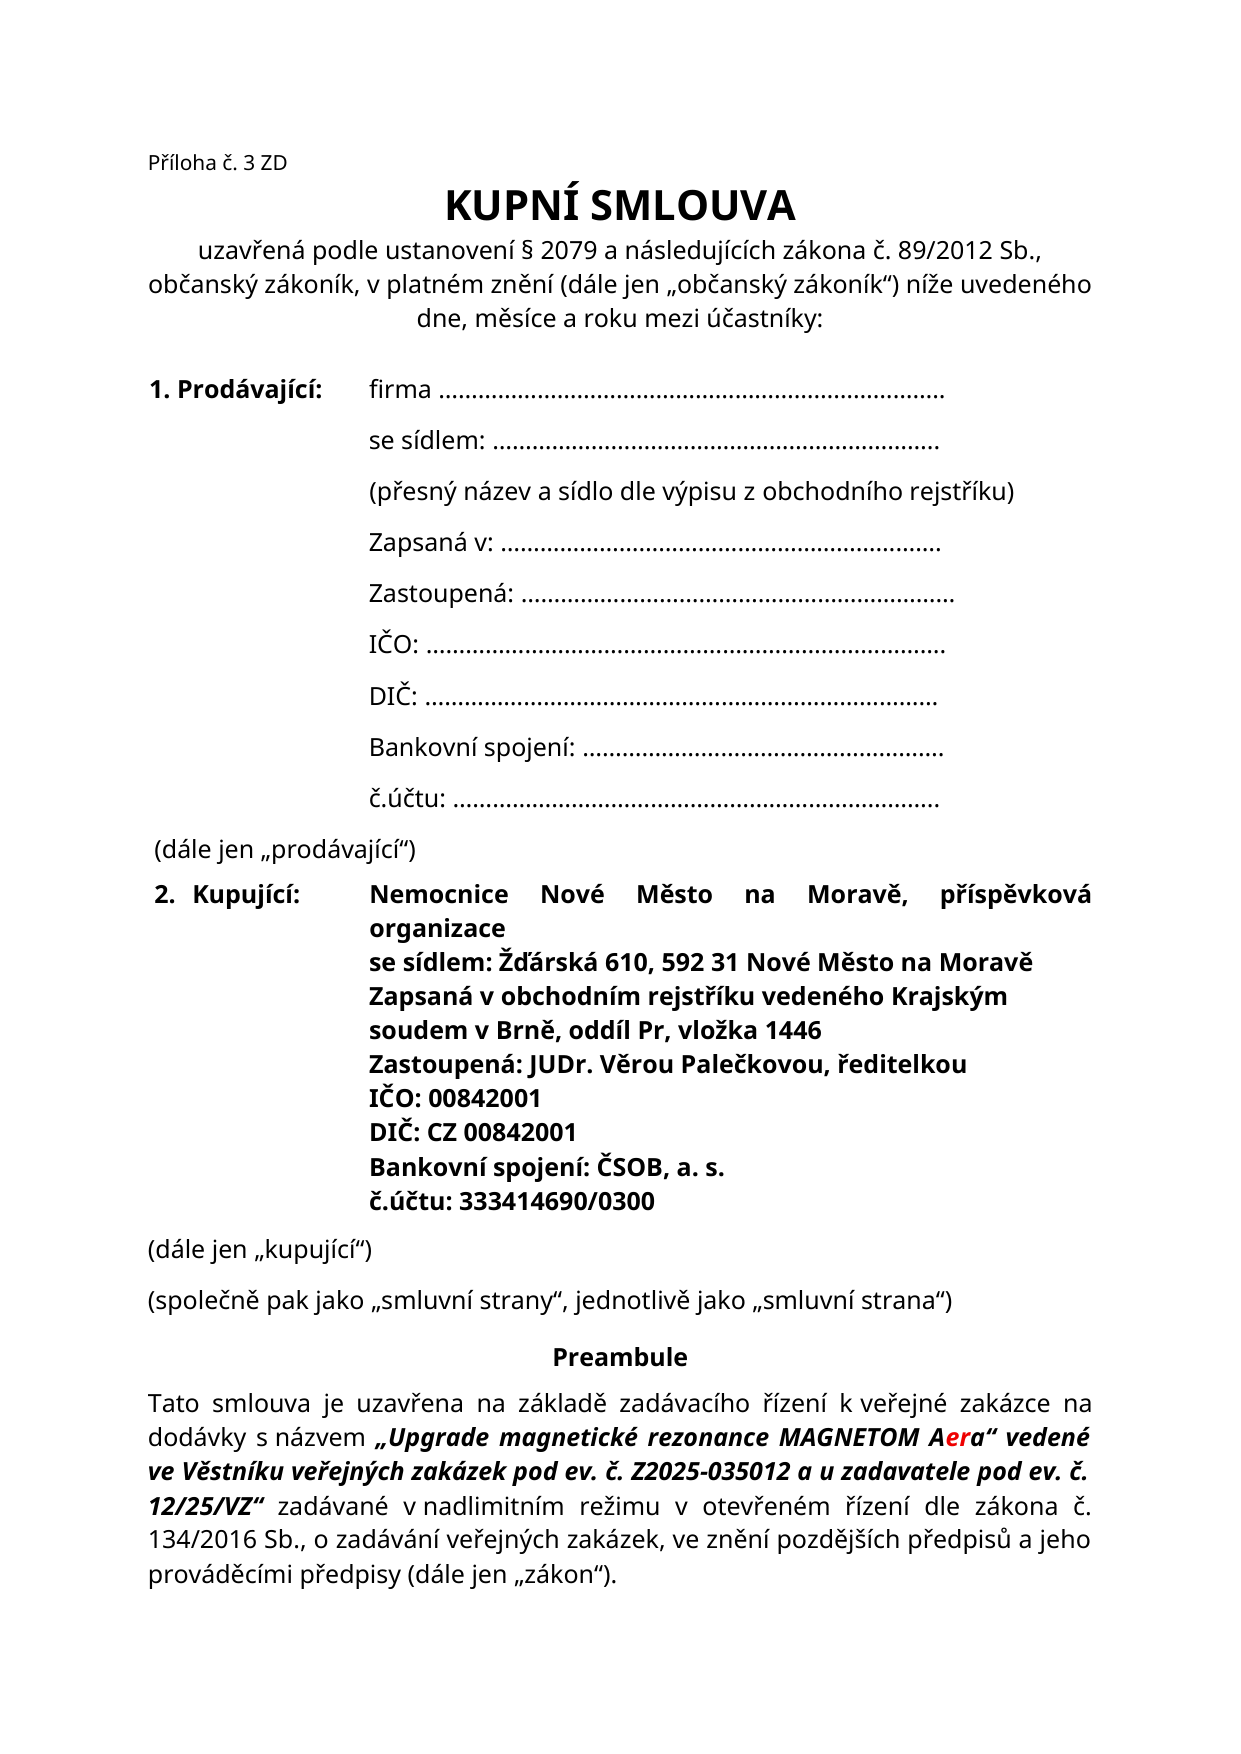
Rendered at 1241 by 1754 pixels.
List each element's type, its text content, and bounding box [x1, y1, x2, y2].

title Příloha č. 3 ZD [148, 148, 1093, 176]
text č.účtu: 333414690/0300 [369, 1183, 1093, 1217]
text Bankovní spojení: ČSOB, a. s. [369, 1149, 1093, 1183]
subtitle se sídlem: Žďárská 610, 592 31 Nové Město na Moravě [148, 945, 1093, 979]
text IČO: ……………………………………………………………………. [368, 627, 1093, 661]
text Tato smlouva je uzavřena na základě zadávacího řízení k veřejné zakázce na dodávky s názvem „Upgrade magnetické rezonance MAGNETOM Aera“ vedené ve Věstníku veřejných zakázek pod ev. č. Z2025-035012 a u zadavatele pod ev. č. 12/25/VZ“ zadávané v nadlimitním režimu v otevřeném řízení dle zákona č. 134/2016 Sb., o zadávání veřejných zakázek, ve znění pozdějších předpisů a jeho prováděcími předpisy (dále jen „zákon“). [148, 1386, 1093, 1590]
text (dále jen „prodávající“) [148, 831, 1093, 865]
text Preambule [148, 1339, 1093, 1373]
text DIČ: …………………………………………………………………… [368, 678, 1093, 712]
text 1. Prodávající: firma ………………………………………………………………….. [149, 372, 1093, 406]
text Zastoupená: JUDr. Věrou Palečkovou, ředitelkou [295, 1047, 1093, 1081]
text IČO: 00842001 [221, 1081, 1093, 1115]
text uzavřená podle ustanovení § následujících zákona č. 89/2012 Sb., občanský zákoník, v platném znění (dále jen „občanský zákoník“) níže uvedeného dne, měsíce a roku mezi účastníky: [148, 233, 1093, 335]
text (společně pak jako „smluvní strany“, jednotlivě jako „smluvní strana“) [148, 1283, 1093, 1317]
text DIČ: CZ 00842001 [221, 1115, 1093, 1149]
text se sídlem: ………………………………………………………….. [368, 423, 1093, 457]
text Zastoupená: ………………………………………………………… [368, 576, 1093, 610]
text č.účtu: ……………………………………………………………….. [368, 780, 1093, 814]
text Zapsaná v obchodním rejstříku vedeného Krajským soudem v Brně, oddíl Pr, vložka 1446 [369, 979, 1093, 1047]
text (přesný název a sídlo dle výpisu z obchodního rejstříku) [369, 474, 1093, 508]
text (dále jen „kupující“) [148, 1231, 1093, 1266]
text Bankovní spojení: ………………………………………………. [368, 729, 1093, 763]
title KUPNÍ SMLOUVA [148, 176, 1093, 233]
text Zapsaná v: …………………………………………………………. [368, 525, 1093, 559]
text 2. Kupující: Nemocnice Nové Město na Moravě, příspěvková organizace [148, 877, 1093, 945]
